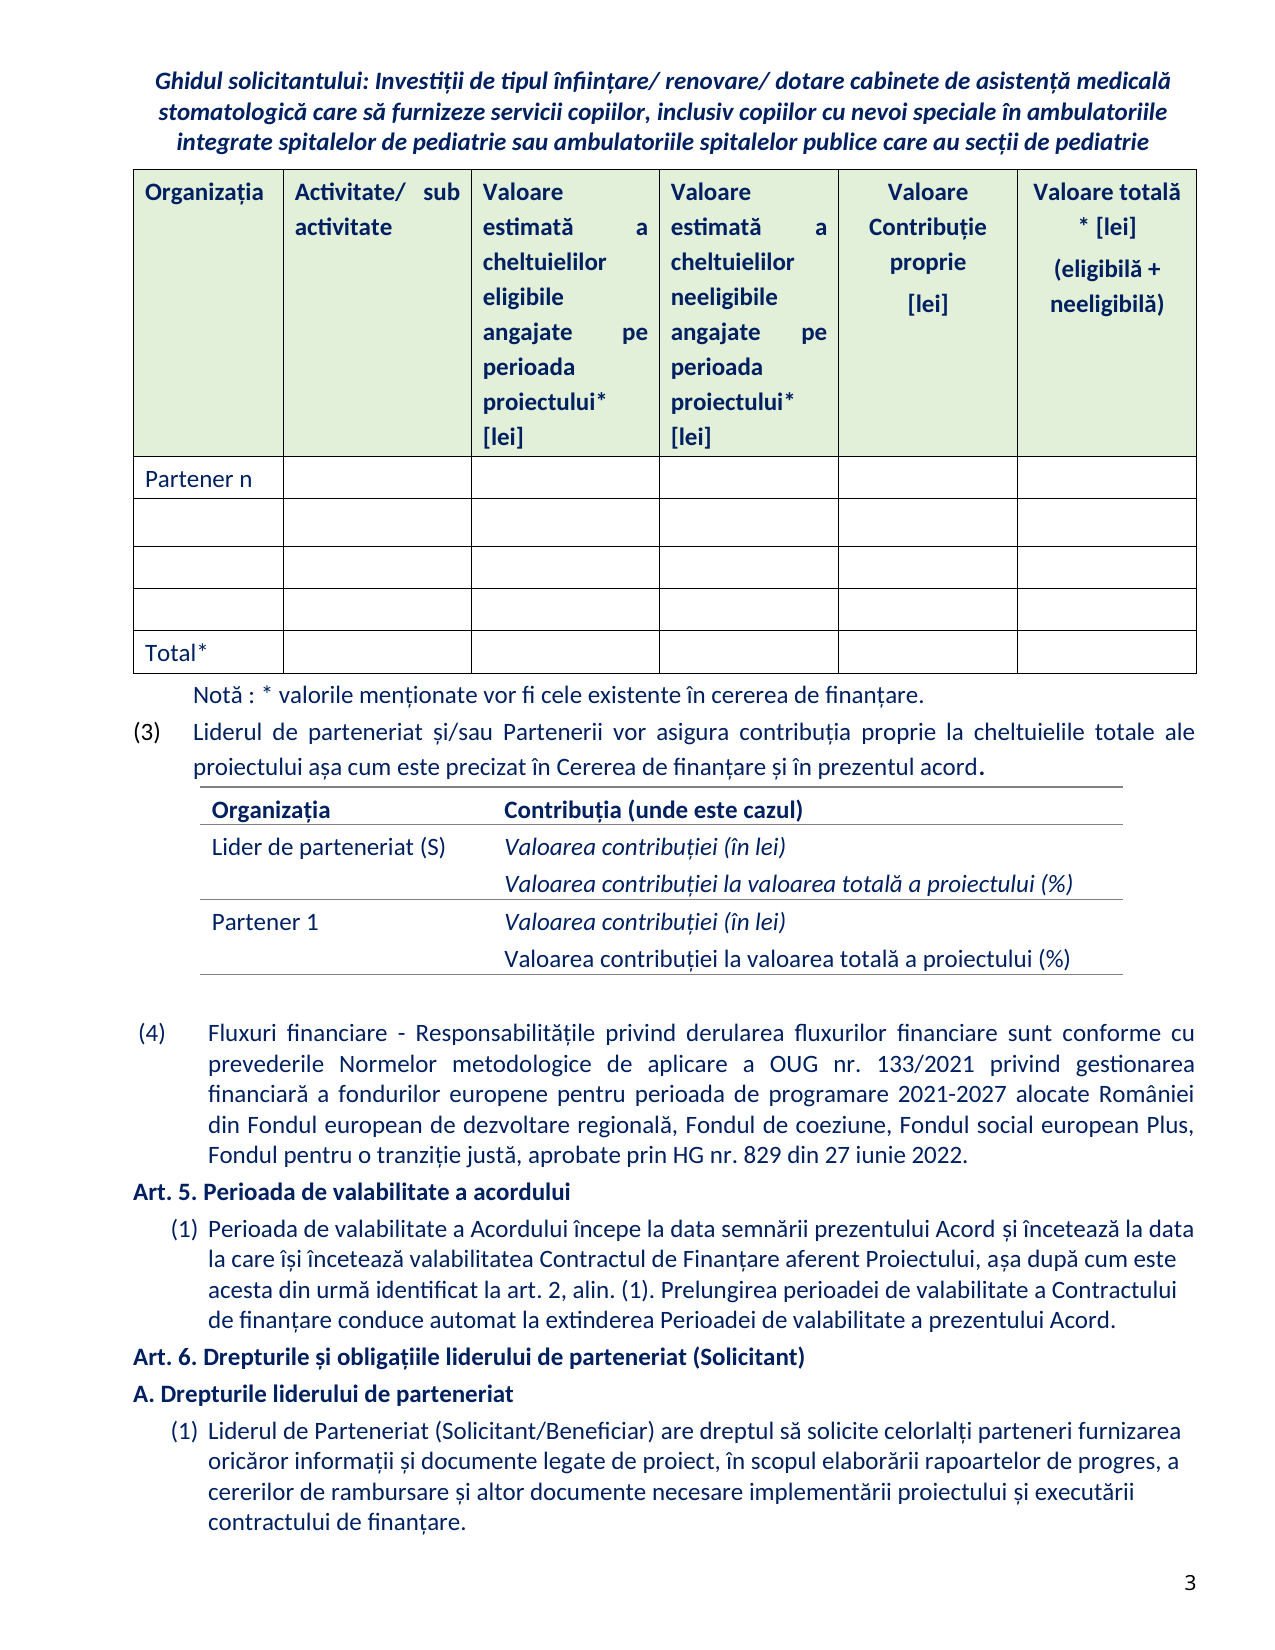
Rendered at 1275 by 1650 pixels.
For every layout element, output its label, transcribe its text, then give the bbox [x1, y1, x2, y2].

table_cell [472, 457, 659, 498]
table_cell [839, 589, 1017, 630]
table_cell [839, 547, 1017, 588]
table_cell [1018, 547, 1196, 588]
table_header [660, 170, 838, 456]
table_cell [472, 631, 659, 672]
table_cell [284, 457, 471, 498]
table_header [472, 170, 659, 456]
table_cell [284, 589, 471, 630]
table_cell [284, 499, 471, 546]
table_cell Valoarea contribuției (în lei) Valoarea contribuției la valoarea totală a proiectului (%) [493, 825, 1123, 899]
text Notă : * valorile menționate vor fi cele existente în cererea de finanțare. [193, 680, 1196, 710]
table_cell [839, 499, 1017, 546]
table_cell [660, 499, 838, 546]
list Liderul de parteneriat și/sau Partenerii vor asigura contribuția proprie la cheltuielile totale ale proiectului aşa cum este precizat în Cererea de finanțare şi în prezentul acord. [133, 716, 1196, 782]
subtitle Perioada de valabilitate a acordului [133, 1176, 1196, 1207]
table_cell [839, 457, 1017, 498]
table_cell [472, 589, 659, 630]
table_cell [284, 547, 471, 588]
table_cell [839, 631, 1017, 672]
table_cell Partener 1 [200, 900, 493, 973]
table_cell [1018, 457, 1196, 498]
table_cell [472, 547, 659, 588]
table_cell [134, 589, 283, 630]
table_cell [1018, 631, 1196, 672]
table_cell [134, 547, 283, 588]
table_cell [284, 631, 471, 672]
table_cell [1018, 499, 1196, 546]
table_cell [660, 547, 838, 588]
table_cell [660, 631, 838, 672]
table_header Contribuția (unde este cazul) [493, 788, 1123, 824]
table_header Organizația [134, 170, 283, 456]
table_cell [1018, 589, 1196, 630]
subtitle A. Drepturile liderului de parteneriat [133, 1378, 1196, 1409]
table_cell Partener n [134, 457, 283, 498]
text (4) Fluxuri financiare - Responsabilitățile privind derularea fluxurilor financiare sunt conforme cu prevederile Normelor metodologice de aplicare a OUG nr. 133/2021 privind gestionarea financiară a fondurilor europene pentru perioada de programare 2021-2027 alocate României din Fondul european de dezvoltare regională, Fondul de coeziune, Fondul social european Plus, Fondul pentru o tranziţie justă, aprobate prin HG nr. 829 din 27 iunie 2022. [138, 1017, 1196, 1170]
table_cell [660, 589, 838, 630]
table_cell Lider de parteneriat (S) [200, 825, 493, 899]
table_header Valoare Contribuție proprie [lei] [839, 170, 1017, 456]
table_header Activitate/ sub activitate [284, 170, 471, 456]
table_cell [472, 499, 659, 546]
subtitle Drepturile şi obligațiile liderului de parteneriat (Solicitant) [133, 1341, 1196, 1372]
table_cell Valoarea contribuției (în lei) Valoarea contribuției la valoarea totală a proiectului (%) [493, 900, 1123, 973]
table_cell [660, 457, 838, 498]
table_header Organizația [200, 788, 493, 824]
table_cell Total* [134, 631, 283, 672]
list Perioada de valabilitate a Acordului începe la data semnării prezentului Acord și încetează la data la care își încetează valabilitatea Contractul de Finanțare aferent Proiectului, așa după cum este acesta din urmă identificat la art. 2, alin. (1). Prelungirea perioadei de valabilitate a Contractului de finanțare conduce automat la extinderea Perioadei de valabilitate a prezentului Acord. [170, 1213, 1196, 1335]
table_cell [134, 499, 283, 546]
list Liderul de Parteneriat (Solicitant/Beneficiar) are dreptul să solicite celorlalți parteneri furnizarea oricăror informații şi documente legate de proiect, în scopul elaborării rapoartelor de progres, a cererilor de rambursare și altor documente necesare implementării proiectului și executării contractului de finanțare. [170, 1415, 1196, 1537]
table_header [1018, 170, 1196, 456]
